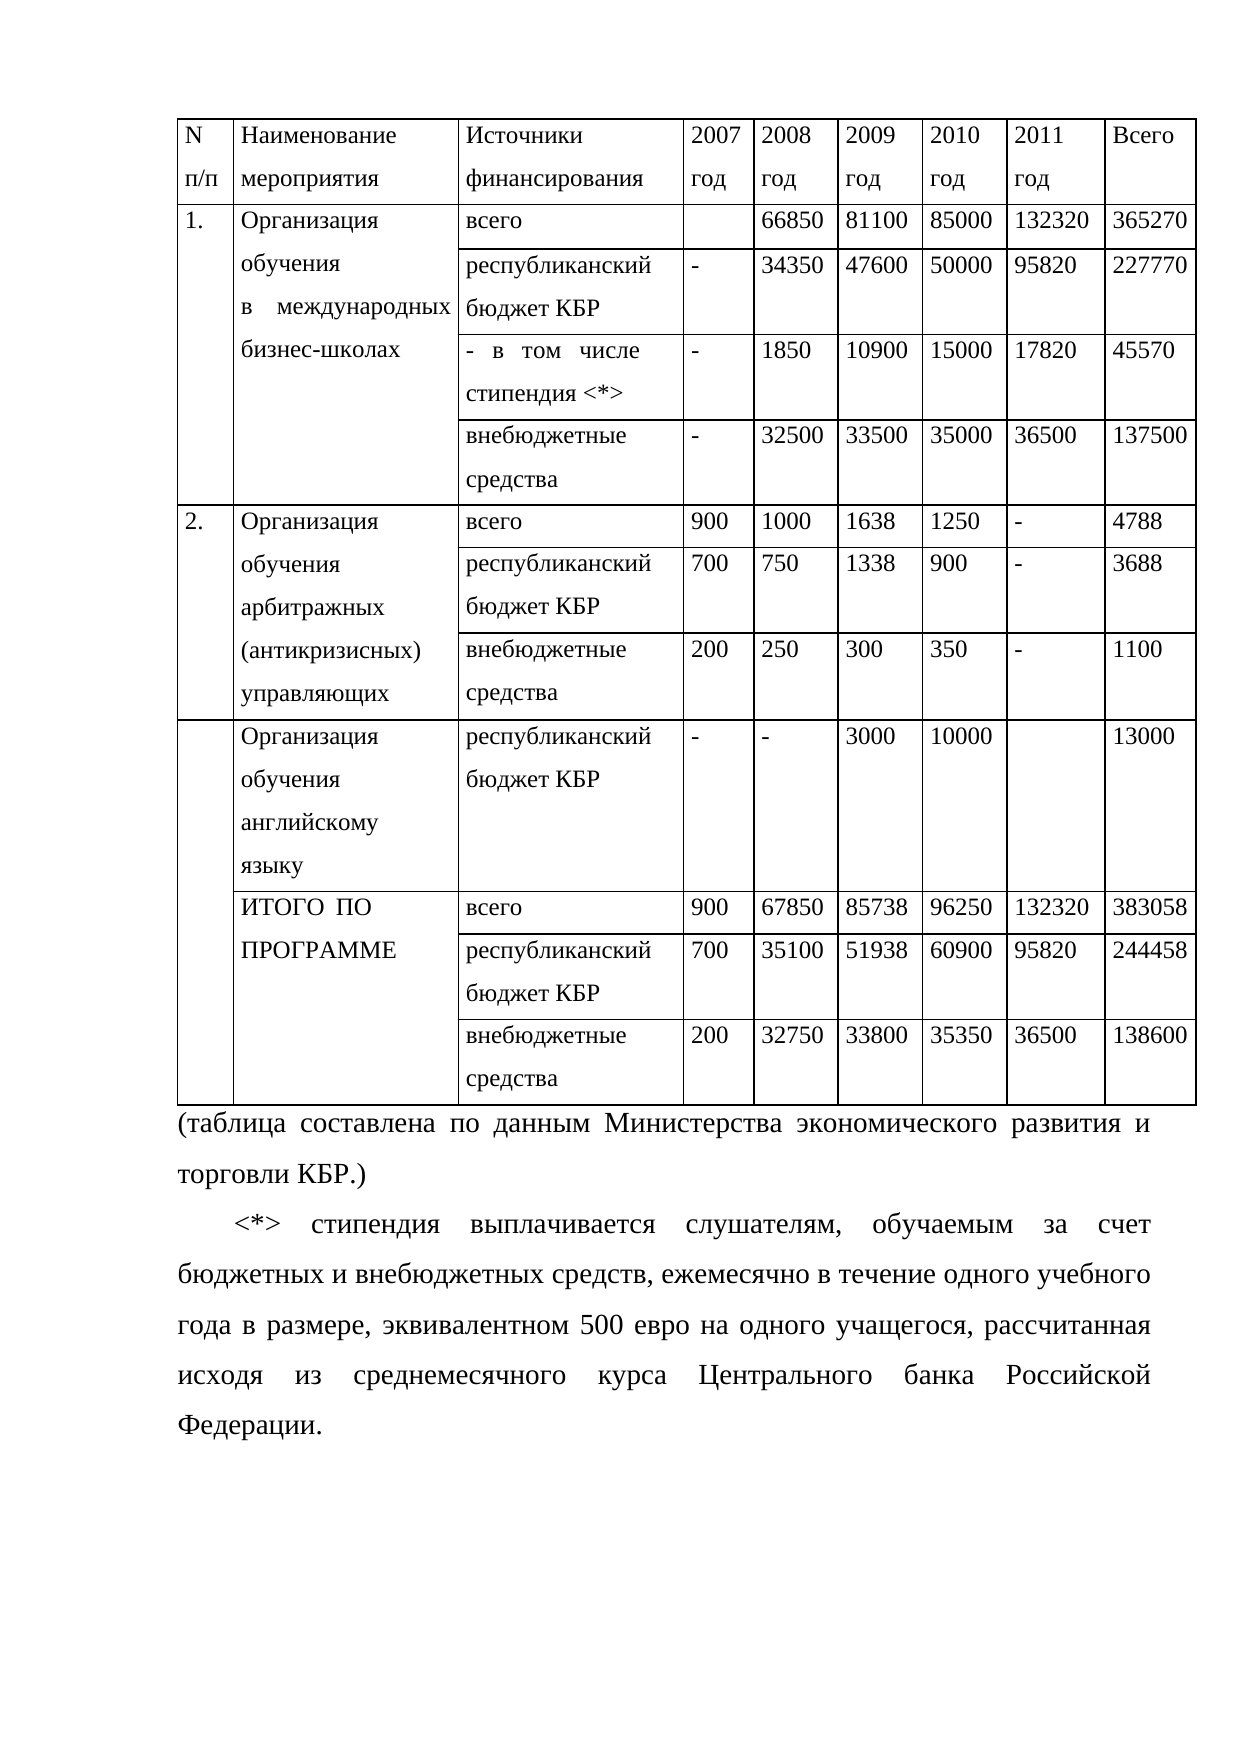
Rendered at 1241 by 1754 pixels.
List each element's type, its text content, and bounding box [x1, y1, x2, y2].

table_cell - [684, 250, 753, 333]
table_cell 244458 [1106, 935, 1195, 1018]
table_cell 200 [684, 634, 753, 719]
table_cell 1000 [755, 506, 837, 547]
table_cell 750 [755, 548, 837, 632]
text (таблица составлена по данным Министерства экономического развития и торговли КБР.) [177, 1106, 1152, 1189]
table_cell 35100 [755, 935, 837, 1018]
table_cell 36500 [1008, 421, 1104, 504]
table_cell Организация обучения английскому языку [234, 721, 458, 891]
table_cell 10000 [923, 721, 1006, 891]
table_cell 35000 [923, 421, 1006, 504]
table_cell - [1008, 634, 1104, 719]
table_cell 900 [923, 548, 1006, 632]
table_cell 1. [178, 205, 233, 504]
table_cell всего [459, 892, 683, 933]
table_cell 200 [684, 1020, 753, 1104]
table_cell 32500 [755, 421, 837, 504]
table_cell [684, 205, 753, 248]
table_header 2007 год [684, 120, 753, 203]
table_cell 96250 [923, 892, 1006, 933]
table_cell [178, 721, 233, 1104]
table_cell 138600 [1106, 1020, 1195, 1104]
table_cell внебюджетные средства [459, 421, 683, 504]
table_cell 45570 [1106, 335, 1195, 419]
table_cell республиканский бюджет КБР [459, 935, 683, 1018]
table_cell 17820 [1008, 335, 1104, 419]
table_cell всего [459, 506, 683, 547]
table_cell всего [459, 205, 683, 248]
table_cell [1008, 721, 1104, 891]
table_cell - в том числе стипендия <*> [459, 335, 683, 419]
table_cell 66850 [755, 205, 837, 248]
table_cell республиканский бюджет КБР [459, 721, 683, 891]
table_cell 350 [923, 634, 1006, 719]
table_cell 51938 [839, 935, 922, 1018]
table_cell 137500 [1106, 421, 1195, 504]
table_cell 95820 [1008, 250, 1104, 333]
table_cell - [755, 721, 837, 891]
table_cell 365270 [1106, 205, 1195, 248]
text <*> стипендия выплачивается слушателям, обучаемым за счет бюджетных и внебюджетных средств, ежемесячно в течение одного учебного года в размере, эквивалентном 500 евро на одного учащегося, рассчитанная исходя из среднемесячного курса Центрального банка Российской Федерации. [177, 1206, 1152, 1441]
table_cell 33500 [839, 421, 922, 504]
table_cell 10900 [839, 335, 922, 419]
table_header 2009 год [839, 120, 922, 203]
table_cell внебюджетные средства [459, 1020, 683, 1104]
table_cell 85000 [923, 205, 1006, 248]
table_cell 15000 [923, 335, 1006, 419]
table_cell - [684, 721, 753, 891]
table_cell 132320 [1008, 892, 1104, 933]
table_cell 85738 [839, 892, 922, 933]
table_cell 1100 [1106, 634, 1195, 719]
table_cell республиканский бюджет КБР [459, 250, 683, 333]
table_cell 95820 [1008, 935, 1104, 1018]
table_cell 700 [684, 935, 753, 1018]
table_header Источники финансирования [459, 120, 683, 203]
table_header 2011 год [1008, 120, 1104, 203]
table_cell 132320 [1008, 205, 1104, 248]
table_cell 4788 [1106, 506, 1195, 547]
table_cell - [684, 421, 753, 504]
table_cell 33800 [839, 1020, 922, 1104]
table_cell - [1008, 548, 1104, 632]
table_header 2008 год [755, 120, 837, 203]
table_cell 1850 [755, 335, 837, 419]
table_cell 1638 [839, 506, 922, 547]
table_cell 67850 [755, 892, 837, 933]
table_header Всего [1106, 120, 1195, 203]
table_cell 1338 [839, 548, 922, 632]
table_cell 2. [178, 506, 233, 719]
table_cell 35350 [923, 1020, 1006, 1104]
table_header 2010 год [923, 120, 1006, 203]
table_cell 13000 [1106, 721, 1195, 891]
table_cell - [1008, 506, 1104, 547]
table_cell Организация обучения арбитражных (антикризисных) управляющих [234, 506, 458, 719]
table_cell 47600 [839, 250, 922, 333]
table_cell - [684, 335, 753, 419]
table_cell Организация обучения в международных бизнес-школах [234, 205, 458, 504]
table_cell внебюджетные средства [459, 634, 683, 719]
table_cell 383058 [1106, 892, 1195, 933]
table_cell республиканский бюджет КБР [459, 548, 683, 632]
table_cell 3000 [839, 721, 922, 891]
table_cell 300 [839, 634, 922, 719]
table_header N п/п [178, 120, 233, 203]
table_cell 1250 [923, 506, 1006, 547]
table_cell 50000 [923, 250, 1006, 333]
table_cell 700 [684, 548, 753, 632]
table_cell 32750 [755, 1020, 837, 1104]
table_cell 34350 [755, 250, 837, 333]
table_cell 900 [684, 506, 753, 547]
table_cell 60900 [923, 935, 1006, 1018]
table_header Наименование мероприятия [234, 120, 458, 203]
table_cell 81100 [839, 205, 922, 248]
table_cell ИТОГО ПО ПРОГРАММЕ [234, 892, 458, 1104]
table_cell 227770 [1106, 250, 1195, 333]
table_cell 3688 [1106, 548, 1195, 632]
table_cell 250 [755, 634, 837, 719]
table_cell 900 [684, 892, 753, 933]
table_cell 36500 [1008, 1020, 1104, 1104]
